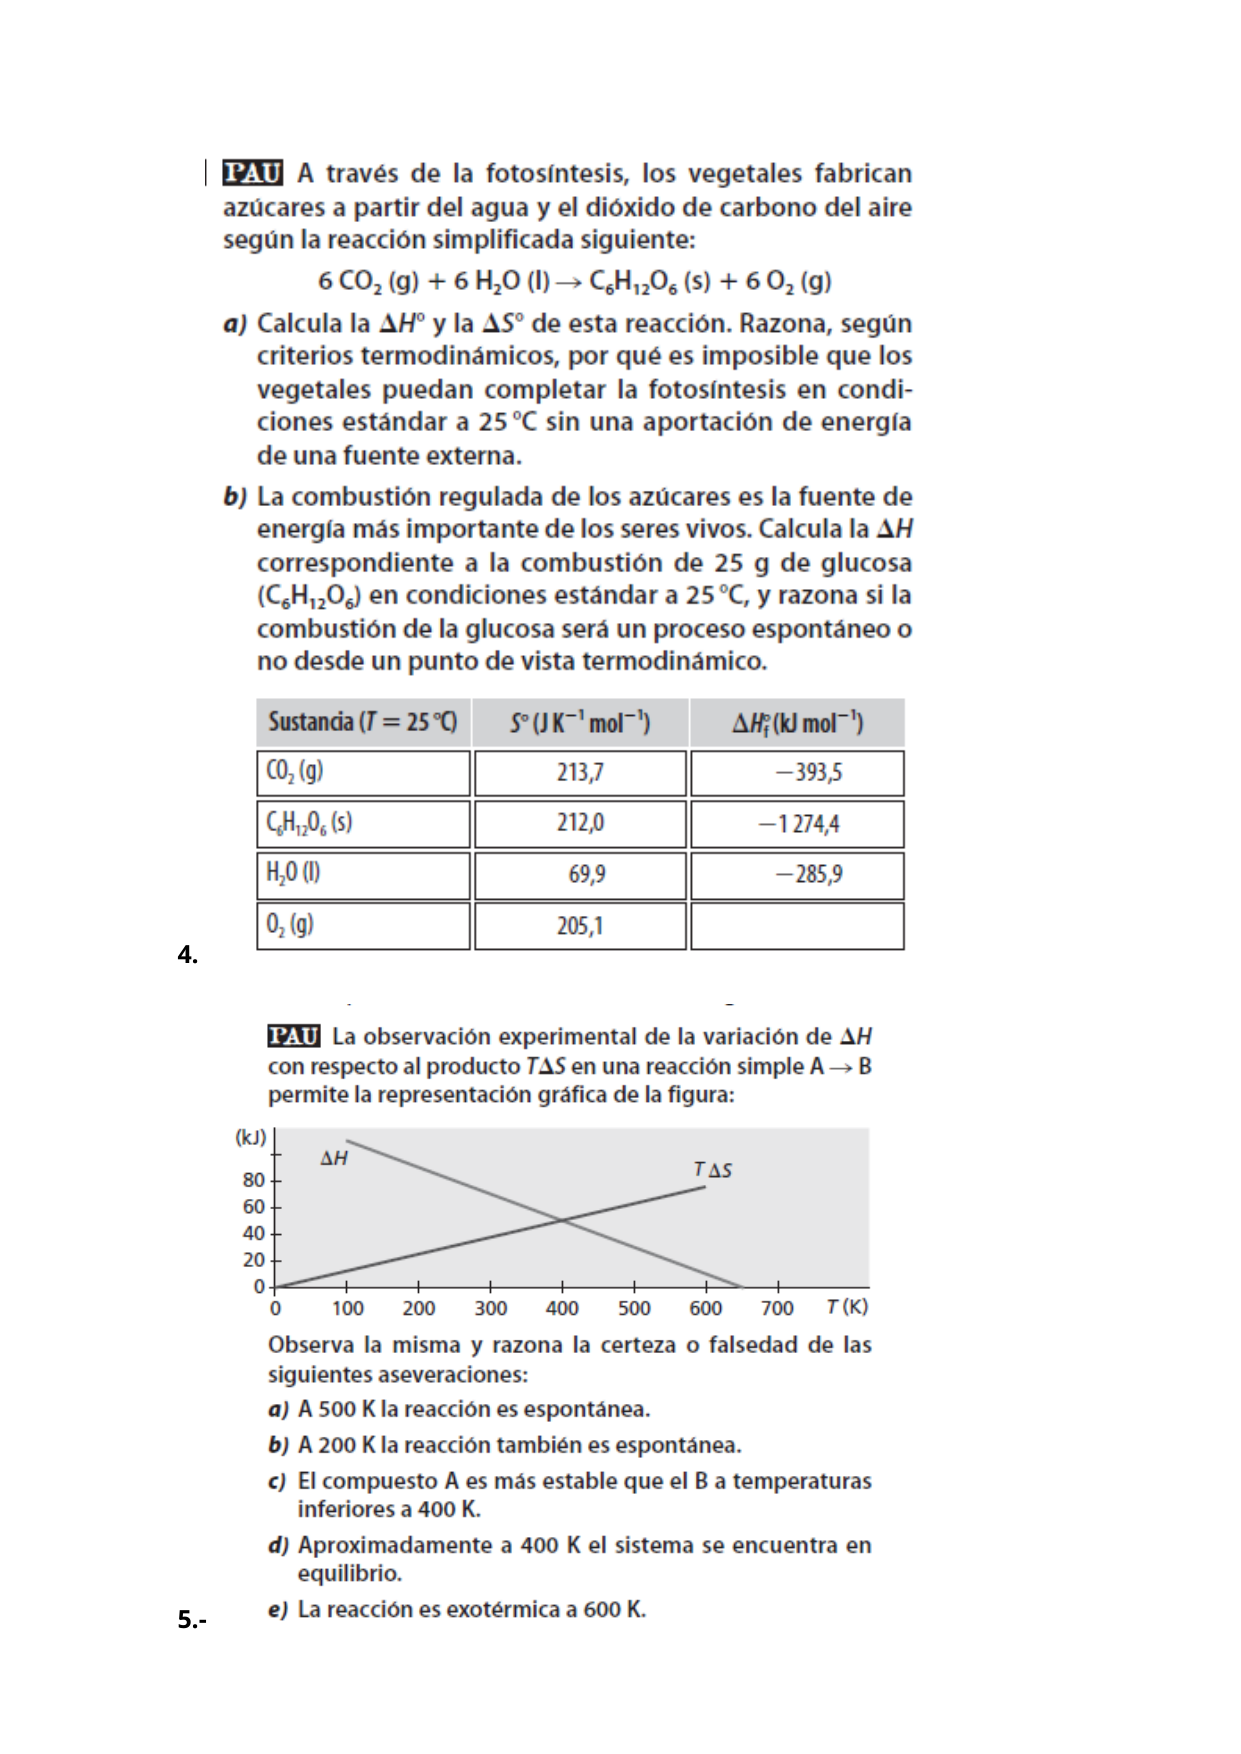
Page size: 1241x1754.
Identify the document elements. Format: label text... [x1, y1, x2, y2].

text 4. [177, 148, 1137, 971]
text 5.- [177, 1004, 1137, 1635]
